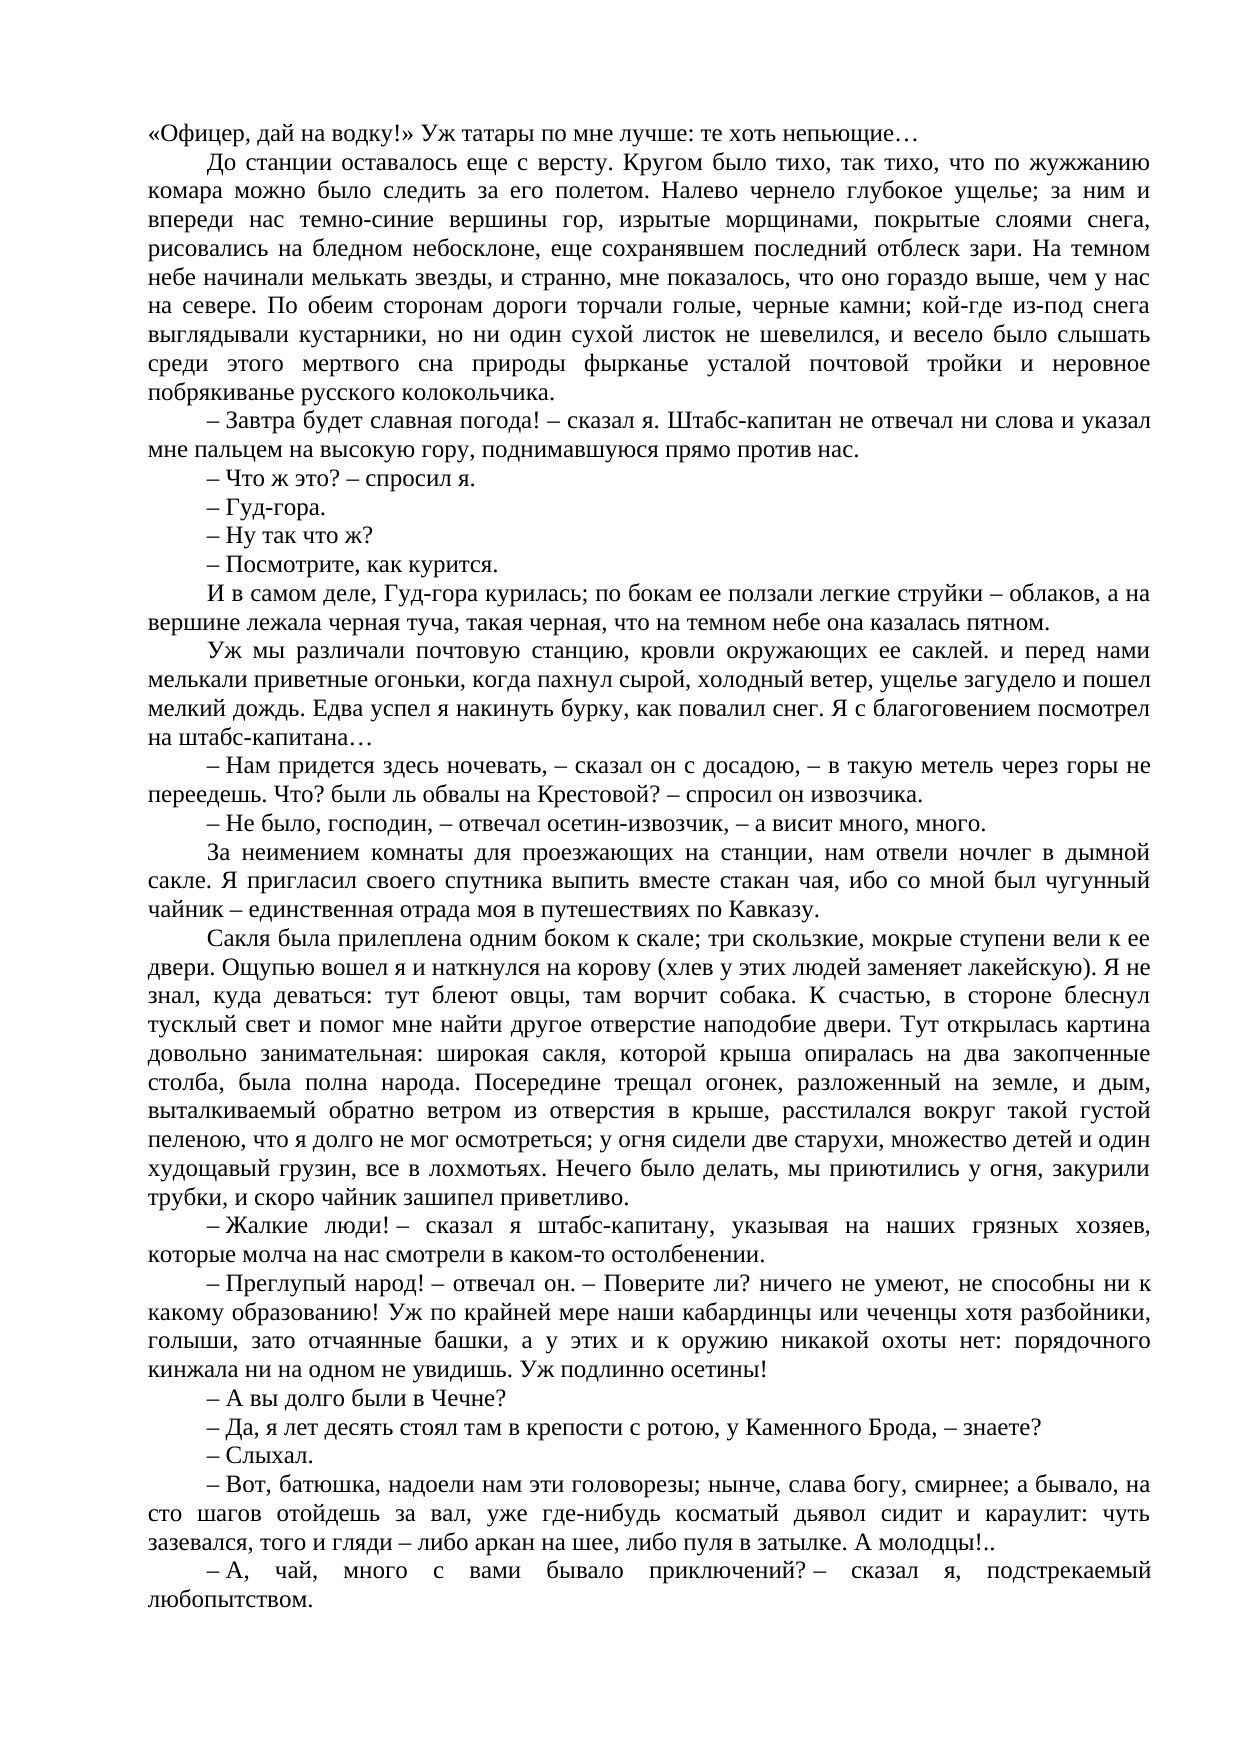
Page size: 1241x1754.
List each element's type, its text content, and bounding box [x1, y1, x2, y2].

text – Преглупый народ! – отвечал он. – Поверите ли? ничего не умеют, не способны ни к какому образованию! Уж по крайней мере наши кабардинцы или чеченцы хотя разбойники, голыши, зато отчаянные башки, а у этих и к оружию никакой охоты нет: порядочного кинжала ни на одном не увидишь. Уж подлинно осетины! [148, 1268, 1152, 1383]
text – Ну так что ж? [148, 521, 1152, 549]
text – Посмотрите, как курится. [148, 549, 1152, 578]
text – А вы долго были в Чечне? [148, 1383, 1152, 1412]
text Уж мы различали почтовую станцию, кровли окружающих ее саклей. и перед нами мелькали приветные огоньки, когда пахнул сырой, холодный ветер, ущелье загудело и пошел мелкий дождь. Едва успел я накинуть бурку, как повалил снег. Я с благоговением посмотрел на штабс-капитана… [148, 636, 1152, 751]
text – Не было, господин, – отвечал осетин-извозчик, – а висит много, много. [148, 808, 1152, 837]
text За неимением комнаты для проезжающих на станции, нам отвели ночлег в дымной сакле. Я пригласил своего спутника выпить вместе стакан чая, ибо со мной был чугунный чайник – единственная отрада моя в путешествиях по Кавказу. [148, 837, 1152, 923]
text – Жалкие люди! – сказал я штабс-капитану, указывая на наших грязных хозяев, которые молча на нас смотрели в каком-то остолбенении. [148, 1211, 1152, 1268]
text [148, 118, 1152, 147]
text – Вот, батюшка, надоели нам эти головорезы; нынче, слава богу, смирнее; а бывало, на сто шагов отойдешь за вал, уже где-нибудь косматый дьявол сидит и караулит: чуть зазевался, того и гляди – либо аркан на шее, либо пуля в затылке. А молодцы!.. [148, 1469, 1152, 1556]
text – Что ж это? – спросил я. [148, 463, 1152, 492]
text – А, чай, много с вами бывало приключений? – сказал я, подстрекаемый любопытством. [148, 1556, 1152, 1613]
text Сакля была прилеплена одним боком к скале; три скользкие, мокрые ступени вели к ее двери. Ощупью вошел я и наткнулся на корову (хлев у этих людей заменяет лакейскую). Я не знал, куда деваться: тут блеют овцы, там ворчит собака. К счастью, в стороне блеснул тусклый свет и помог мне найти другое отверстие наподобие двери. Тут открылась картина довольно занимательная: широкая сакля, которой крыша опиралась на два закопченные столба, была полна народа. Посередине трещал огонек, разложенный на земле, и дым, выталкиваемый обратно ветром из отверстия в крыше, расстилался вокруг такой густой пеленою, что я долго не мог осмотреться; у огня сидели две старухи, множество детей и один худощавый грузин, все в лохмотьях. Нечего было делать, мы приютились у огня, закурили трубки, и скоро чайник зашипел приветливо. [148, 923, 1152, 1211]
text До станции оставалось еще с версту. Кругом было тихо, так тихо, что по жужжанию комара можно было следить за его полетом. Налево чернело глубокое ущелье; за ним и впереди нас темно-синие вершины гор, изрытые морщинами, покрытые слоями снега, рисовались на бледном небосклоне, еще сохранявшем последний отблеск зари. На темном небе начинали мелькать звезды, и странно, мне показалось, что оно гораздо выше, чем у нас на севере. По обеим сторонам дороги торчали голые, черные камни; кой-где из-под снега выглядывали кустарники, но ни один сухой листок не шевелился, и весело было слышать среди этого мертвого сна природы фырканье усталой почтовой тройки и неровное побрякиванье русского колокольчика. [148, 147, 1152, 406]
text – Завтра будет славная погода! – сказал я. Штабс-капитан не отвечал ни слова и указал мне пальцем на высокую гору, поднимавшуюся прямо против нас. [148, 406, 1152, 463]
text – Гуд-гора. [148, 492, 1152, 521]
text И в самом деле, Гуд-гора курилась; по бокам ее ползали легкие струйки – облаков, а на вершине лежала черная туча, такая черная, что на темном небе она казалась пятном. [148, 578, 1152, 636]
text – Да, я лет десять стоял там в крепости с ротою, у Каменного Брода, – знаете? [148, 1412, 1152, 1441]
text – Слыхал. [148, 1441, 1152, 1469]
text – Нам придется здесь ночевать, – сказал он с досадою, – в такую метель через горы не переедешь. Что? были ль обвалы на Крестовой? – спросил он извозчика. [148, 751, 1152, 808]
